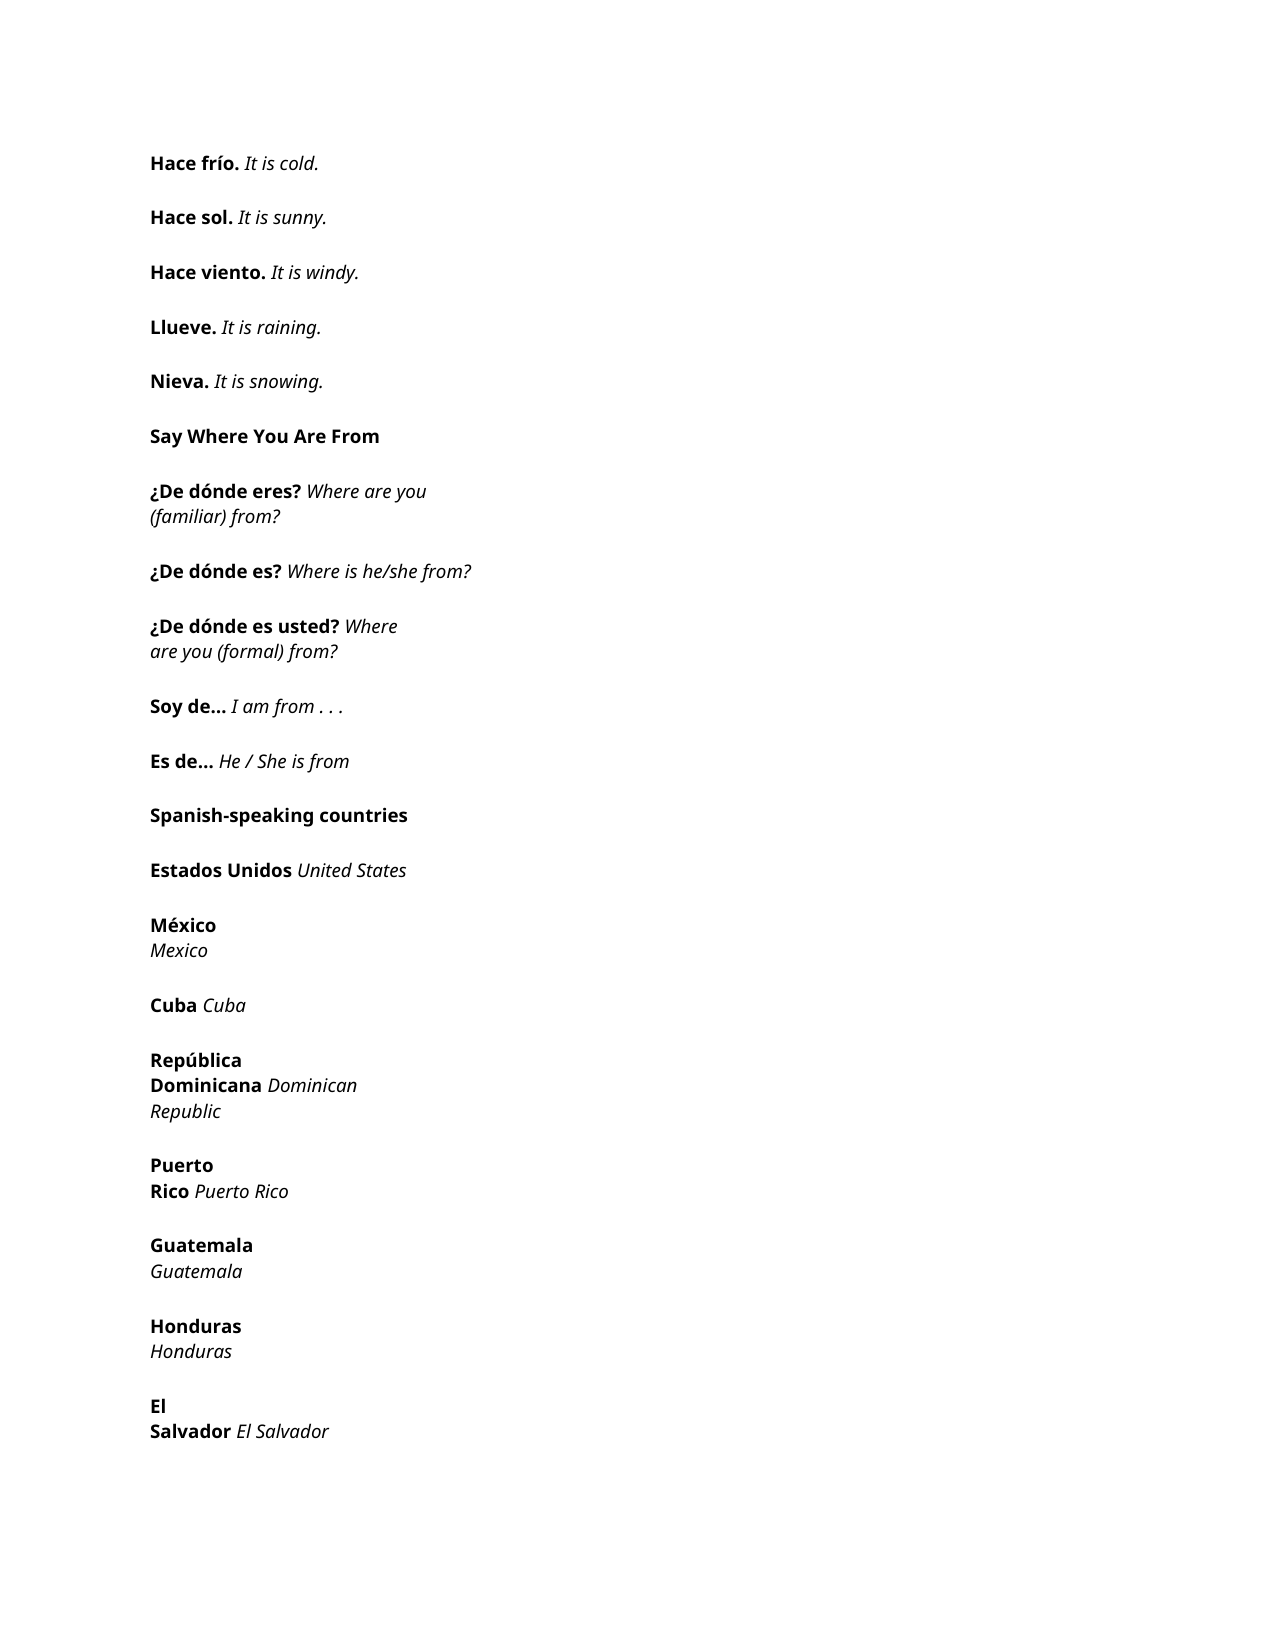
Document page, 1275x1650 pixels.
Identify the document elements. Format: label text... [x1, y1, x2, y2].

text Soy de… I am from . . . [150, 693, 1125, 719]
text Puerto Rico Puerto Rico [150, 1153, 1125, 1204]
text Honduras Honduras [150, 1313, 1125, 1364]
text Hace sol. It is sunny. [150, 205, 1125, 230]
text El Salvador El Salvador [150, 1393, 1125, 1444]
text Hace frío. It is cold. [150, 150, 1125, 176]
text Say Where You Are From [150, 423, 1125, 449]
text Guatemala Guatemala [150, 1233, 1125, 1284]
text Spanish-speaking countries [150, 803, 1125, 828]
text Llueve. It is raining. [150, 314, 1125, 339]
text ¿De dónde es? Where is he/she from? [150, 558, 1125, 584]
text Nieva. It is snowing. [150, 369, 1125, 394]
text México Mexico [150, 912, 1125, 963]
text Hace viento. It is windy. [150, 259, 1125, 285]
text República Dominicana Dominican Republic [150, 1047, 1125, 1123]
text Cuba Cuba [150, 992, 1125, 1018]
text Estados Unidos United States [150, 857, 1125, 883]
text ¿De dónde eres? Where are you (familiar) from? [150, 478, 1125, 529]
text ¿De dónde es usted? Where are you (formal) from? [150, 613, 1125, 664]
text Es de… He / She is from [150, 748, 1125, 773]
